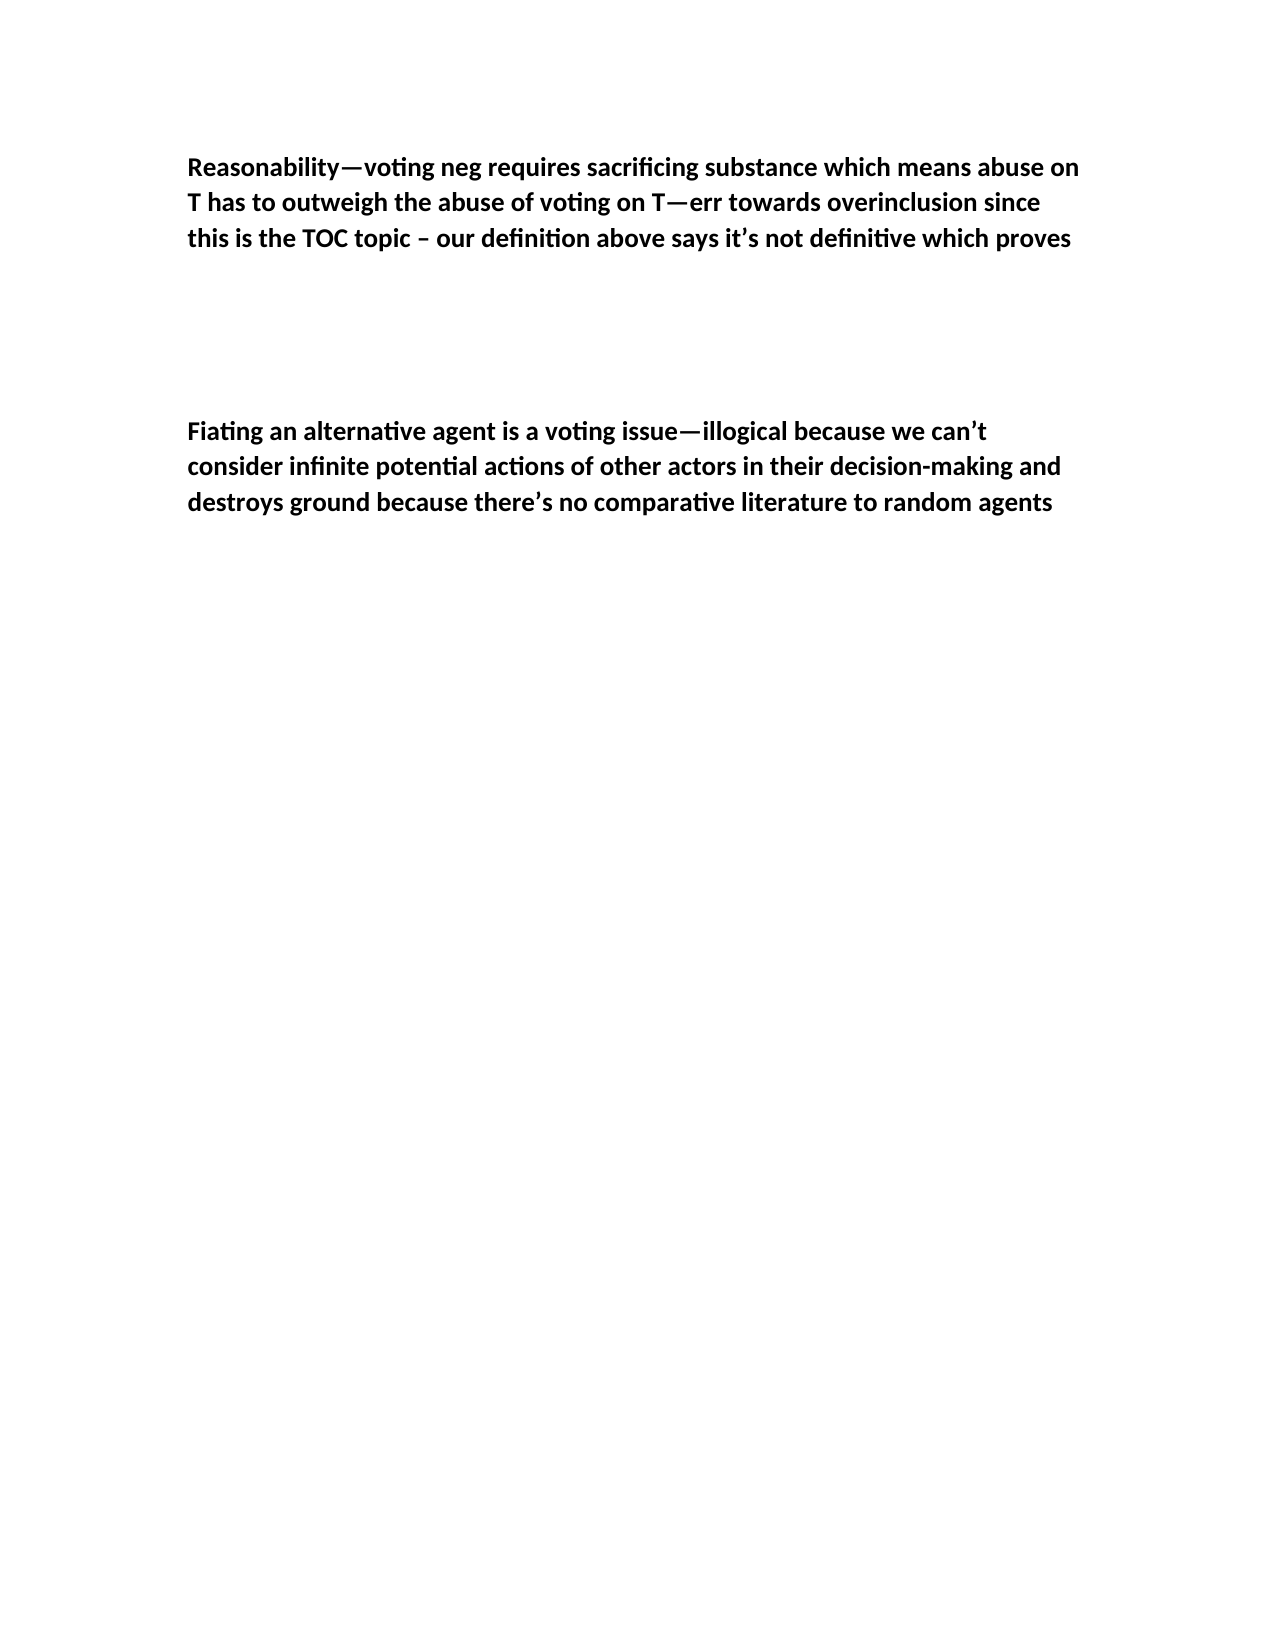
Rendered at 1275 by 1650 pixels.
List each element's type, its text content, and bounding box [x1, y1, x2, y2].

subtitle Fiating an alternative agent is a voting issue—illogical because we can’t consider infinite potential actions of other actors in their decision-making and destroys ground because there’s no comparative literature to random agents [187, 414, 1087, 518]
subtitle Reasonability—voting neg requires sacrificing substance which means abuse on T has to outweigh the abuse of voting on T—err towards overinclusion since this is the TOC topic – our definition above says it’s not definitive which proves [187, 150, 1087, 254]
